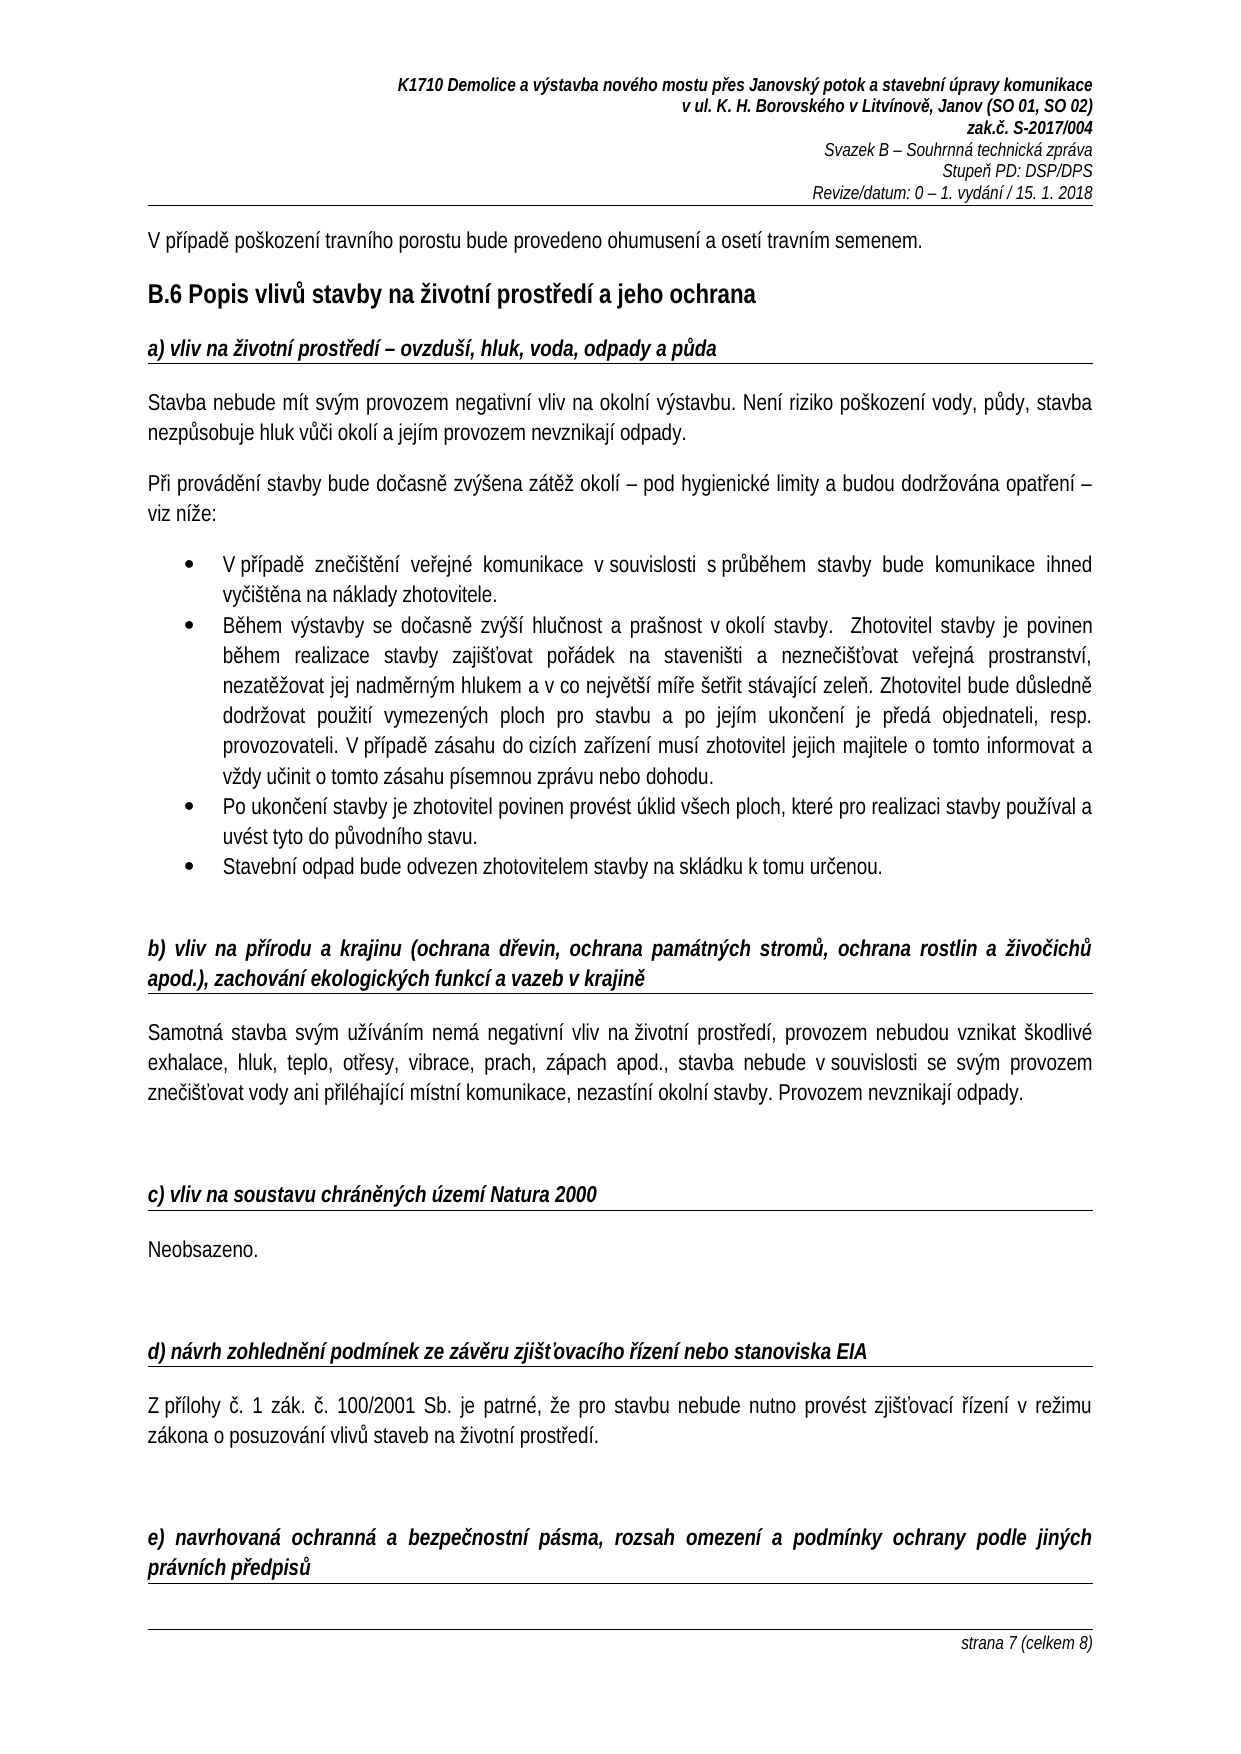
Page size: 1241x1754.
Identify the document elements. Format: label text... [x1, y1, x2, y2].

text Z přílohy č. 1 zák. č. 100/2001 Sb. je patrné, že pro stavbu nebude nutno provést zjišťovací řízení v režimu zákona o posuzování vlivů staveb na životní prostředí. [148, 1392, 1093, 1448]
list V případě znečištění veřejné komunikace v souvislosti s průběhem stavby bude komunikace ihned vyčištěna na náklady zhotovitele. [185, 551, 1093, 608]
list Po ukončení stavby je zhotovitel povinen provést úklid všech ploch, které pro realizaci stavby používal a uvést tyto do původního stavu. [185, 793, 1093, 849]
subtitle B.6 Popis vlivů stavby na životní prostředí a jeho ochrana [148, 278, 1093, 309]
subtitle a) vliv na životní prostředí – ovzduší, hluk, voda, odpady a půda [148, 334, 1093, 363]
list Během výstavby se dočasně zvýší hlučnost a prašnost v okolí stavby. Zhotovitel stavby je povinen během realizace stavby zajišťovat pořádek na staveništi a neznečišťovat veřejná prostranství, nezatěžovat jej nadměrným hlukem a v co největší míře šetřit stávající zeleň. Zhotovitel bude důsledně dodržovat použití vymezených ploch pro stavbu a po jejím ukončení je předá objednateli, resp. provozovateli. V případě zásahu do cizích zařízení musí zhotovitel jejich majitele o tomto informovat a vždy učinit o tomto zásahu písemnou zprávu nebo dohodu. [185, 612, 1093, 789]
text Neobsazeno. [148, 1236, 1093, 1262]
subtitle e) navrhovaná ochranná a bezpečnostní pásma, rozsah omezení a podmínky ochrany podle jiných právních předpisů [148, 1524, 1093, 1583]
text Samotná stavba svým užíváním nemá negativní vliv na životní prostředí, provozem nebudou vznikat škodlivé exhalace, hluk, teplo, otřesy, vibrace, prach, zápach apod., stavba nebude v souvislosti se svým provozem znečišťovat vody ani přiléhající místní komunikace, nezastíní okolní stavby. Provozem nevznikají odpady. [148, 1019, 1093, 1106]
text Stavba nebude mít svým provozem negativní vliv na okolní výstavbu. Není riziko poškození vody, půdy, stavba nezpůsobuje hluk vůči okolí a jejím provozem nevznikají odpady. [148, 389, 1093, 445]
subtitle b) vliv na přírodu a krajinu (ochrana dřevin, ochrana památných stromů, ochrana rostlin a živočichů apod.), zachování ekologických funkcí a vazeb v krajině [148, 934, 1093, 993]
subtitle d) návrh zohlednění podmínek ze závěru zjišťovacího řízení nebo stanoviska EIA [148, 1338, 1093, 1366]
subtitle c) vliv na soustavu chráněných území Natura 2000 [148, 1181, 1093, 1210]
text Při provádění stavby bude dočasně zvýšena zátěž okolí – pod hygienické limity a budou dodržována opatření – viz níže: [148, 470, 1093, 527]
text V případě poškození travního porostu bude provedeno ohumusení a osetí travním semenem. [148, 227, 1093, 253]
list Stavební odpad bude odvezen zhotovitelem stavby na skládku k tomu určenou. [185, 853, 1093, 880]
